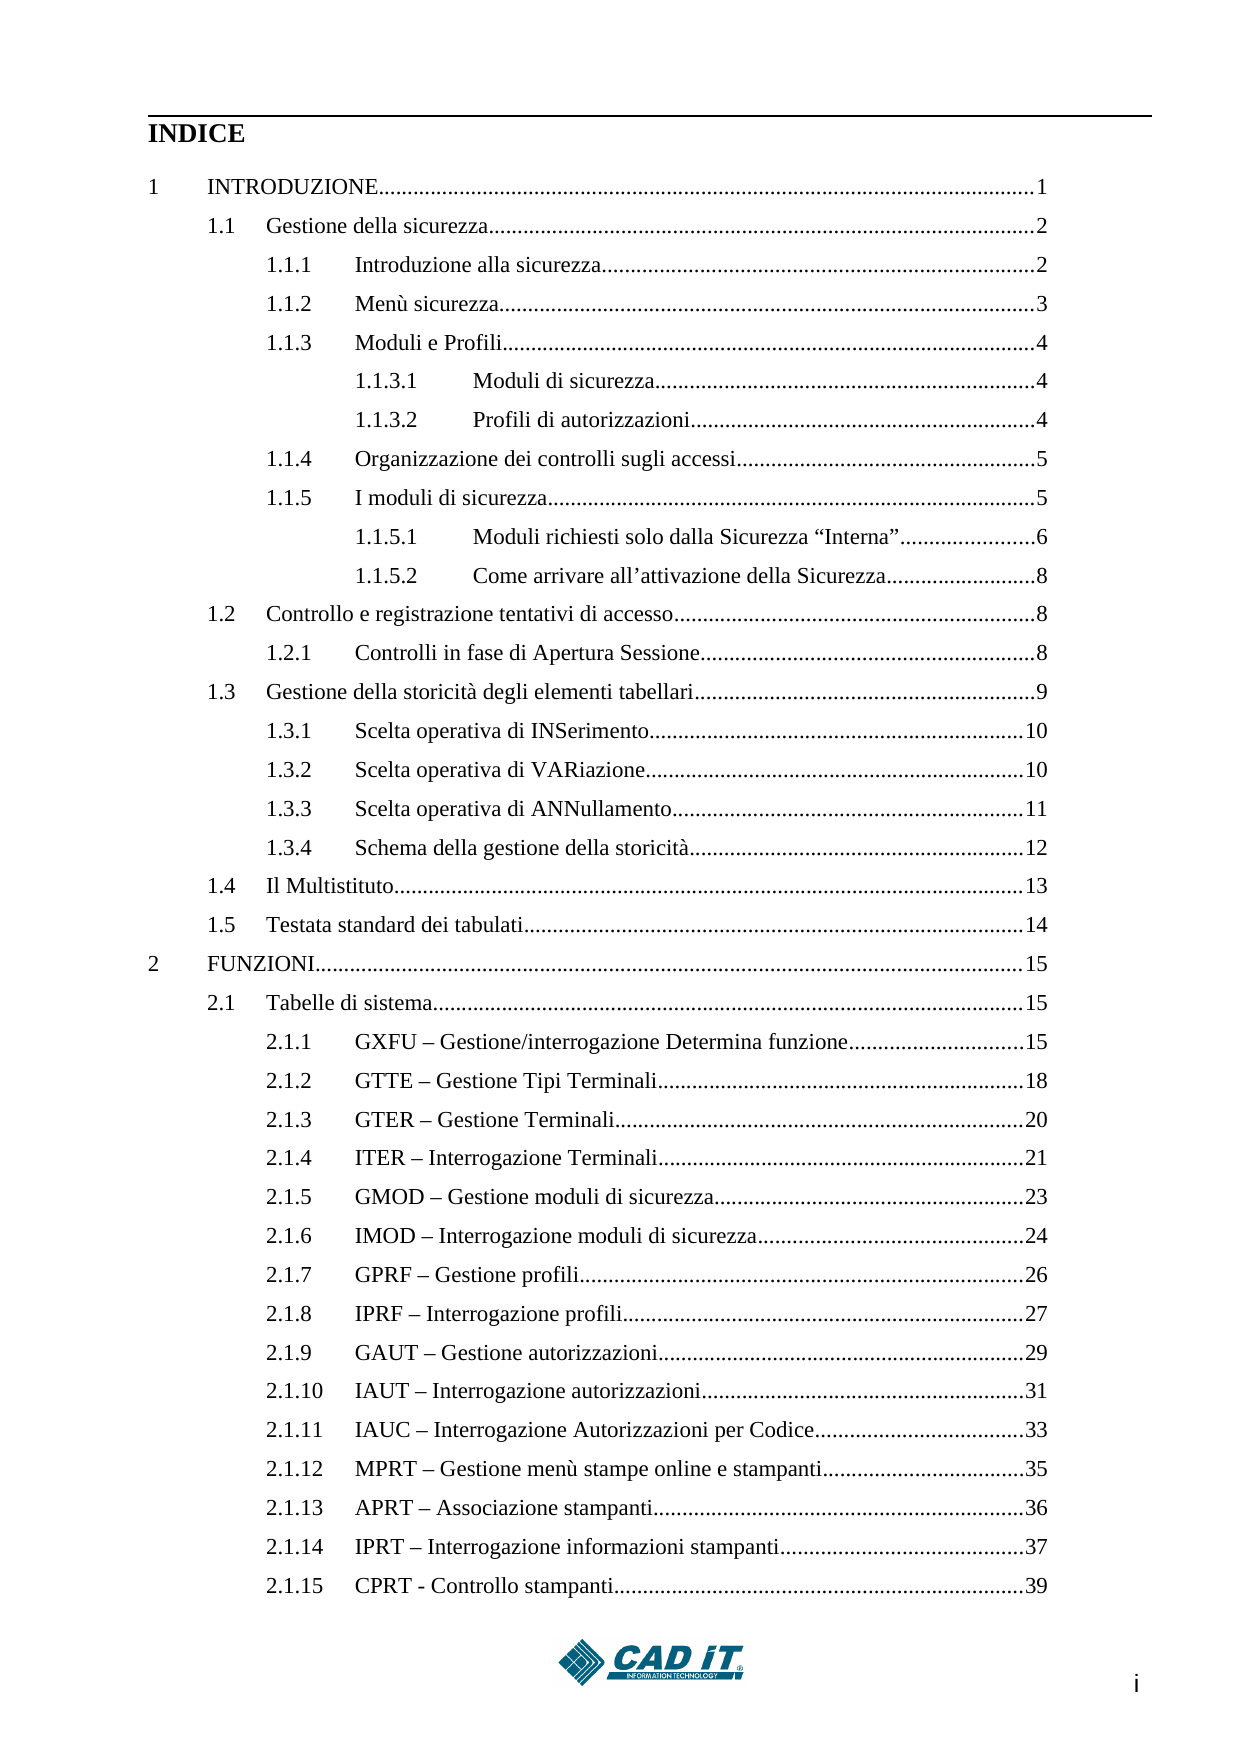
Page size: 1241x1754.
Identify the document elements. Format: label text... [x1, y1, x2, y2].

text 1.3.1 Scelta operativa di INSerimento 10 [266, 717, 1152, 743]
text 2 FUNZIONI 15 [148, 950, 1019, 977]
text 2.1.10 IAUT – Interrogazione autorizzazioni 31 [266, 1378, 1152, 1404]
text 2.1.6 IMOD – Interrogazione moduli di sicurezza 24 [266, 1222, 1152, 1248]
text 2.1.9 GAUT – Gestione autorizzazioni 29 [266, 1339, 1152, 1365]
text 2.1.13 APRT – Associazione stampanti 36 [266, 1494, 1152, 1521]
text INDICE [148, 117, 1152, 148]
text 1.2 Controllo e registrazione tentativi di accesso 8 [207, 601, 1019, 627]
text 2.1.5 GMOD – Gestione moduli di sicurezza 23 [266, 1183, 1152, 1210]
text 2.1.14 IPRT – Interrogazione informazioni stampanti 37 [266, 1533, 1152, 1559]
text 2.1.4 ITER – Interrogazione Terminali 21 [266, 1144, 1152, 1171]
text 1.1.5.1 Moduli richiesti solo dalla Sicurezza “Interna” 6 [354, 523, 1152, 549]
picture [552, 1637, 747, 1688]
text 1.3.4 Schema della gestione della storicità 12 [266, 834, 1152, 860]
text 1.3.2 Scelta operativa di VARiazione 10 [266, 756, 1152, 782]
text 1.4 Il Multistituto 13 [207, 872, 1019, 899]
text 1.1 Gestione della sicurezza 2 [207, 212, 1019, 238]
text 2.1.2 GTTE – Gestione Tipi Terminali 18 [266, 1067, 1152, 1093]
text 2.1 Tabelle di sistema 15 [207, 989, 1019, 1015]
text 1.1.4 Organizzazione dei controlli sugli accessi 5 [266, 445, 1152, 471]
text 2.1.8 IPRF – Interrogazione profili 27 [266, 1300, 1152, 1326]
text 1 INTRODUZIONE 1 [148, 173, 1019, 199]
text 2.1.11 IAUC – Interrogazione Autorizzazioni per Codice 33 [266, 1416, 1152, 1443]
text 1.1.1 Introduzione alla sicurezza 2 [266, 251, 1152, 277]
text 1.2.1 Controlli in fase di Apertura Sessione 8 [266, 639, 1152, 666]
text 1.1.2 Menù sicurezza 3 [266, 290, 1152, 316]
text 2.1.15 CPRT - Controllo stampanti 39 [266, 1572, 1152, 1598]
text 1.3 Gestione della storicità degli elementi tabellari 9 [207, 678, 1019, 704]
text 2.1.3 GTER – Gestione Terminali 20 [266, 1106, 1152, 1132]
text 1.1.5 I moduli di sicurezza 5 [266, 484, 1152, 510]
text 1.1.5.2 Come arrivare all’attivazione della Sicurezza 8 [354, 562, 1152, 588]
text 2.1.12 MPRT – Gestione menù stampe online e stampanti 35 [266, 1455, 1152, 1482]
text 2.1.1 GXFU – Gestione/interrogazione Determina funzione 15 [266, 1028, 1152, 1054]
text 1.1.3 Moduli e Profili 4 [266, 328, 1152, 355]
text 1.3.3 Scelta operativa di ANNullamento 11 [266, 795, 1152, 821]
text 2.1.7 GPRF – Gestione profili 26 [266, 1261, 1152, 1287]
text 1.1.3.1 Moduli di sicurezza 4 [354, 367, 1152, 394]
text 1.1.3.2 Profili di autorizzazioni 4 [354, 406, 1152, 433]
text 1.5 Testata standard dei tabulati 14 [207, 911, 1019, 938]
